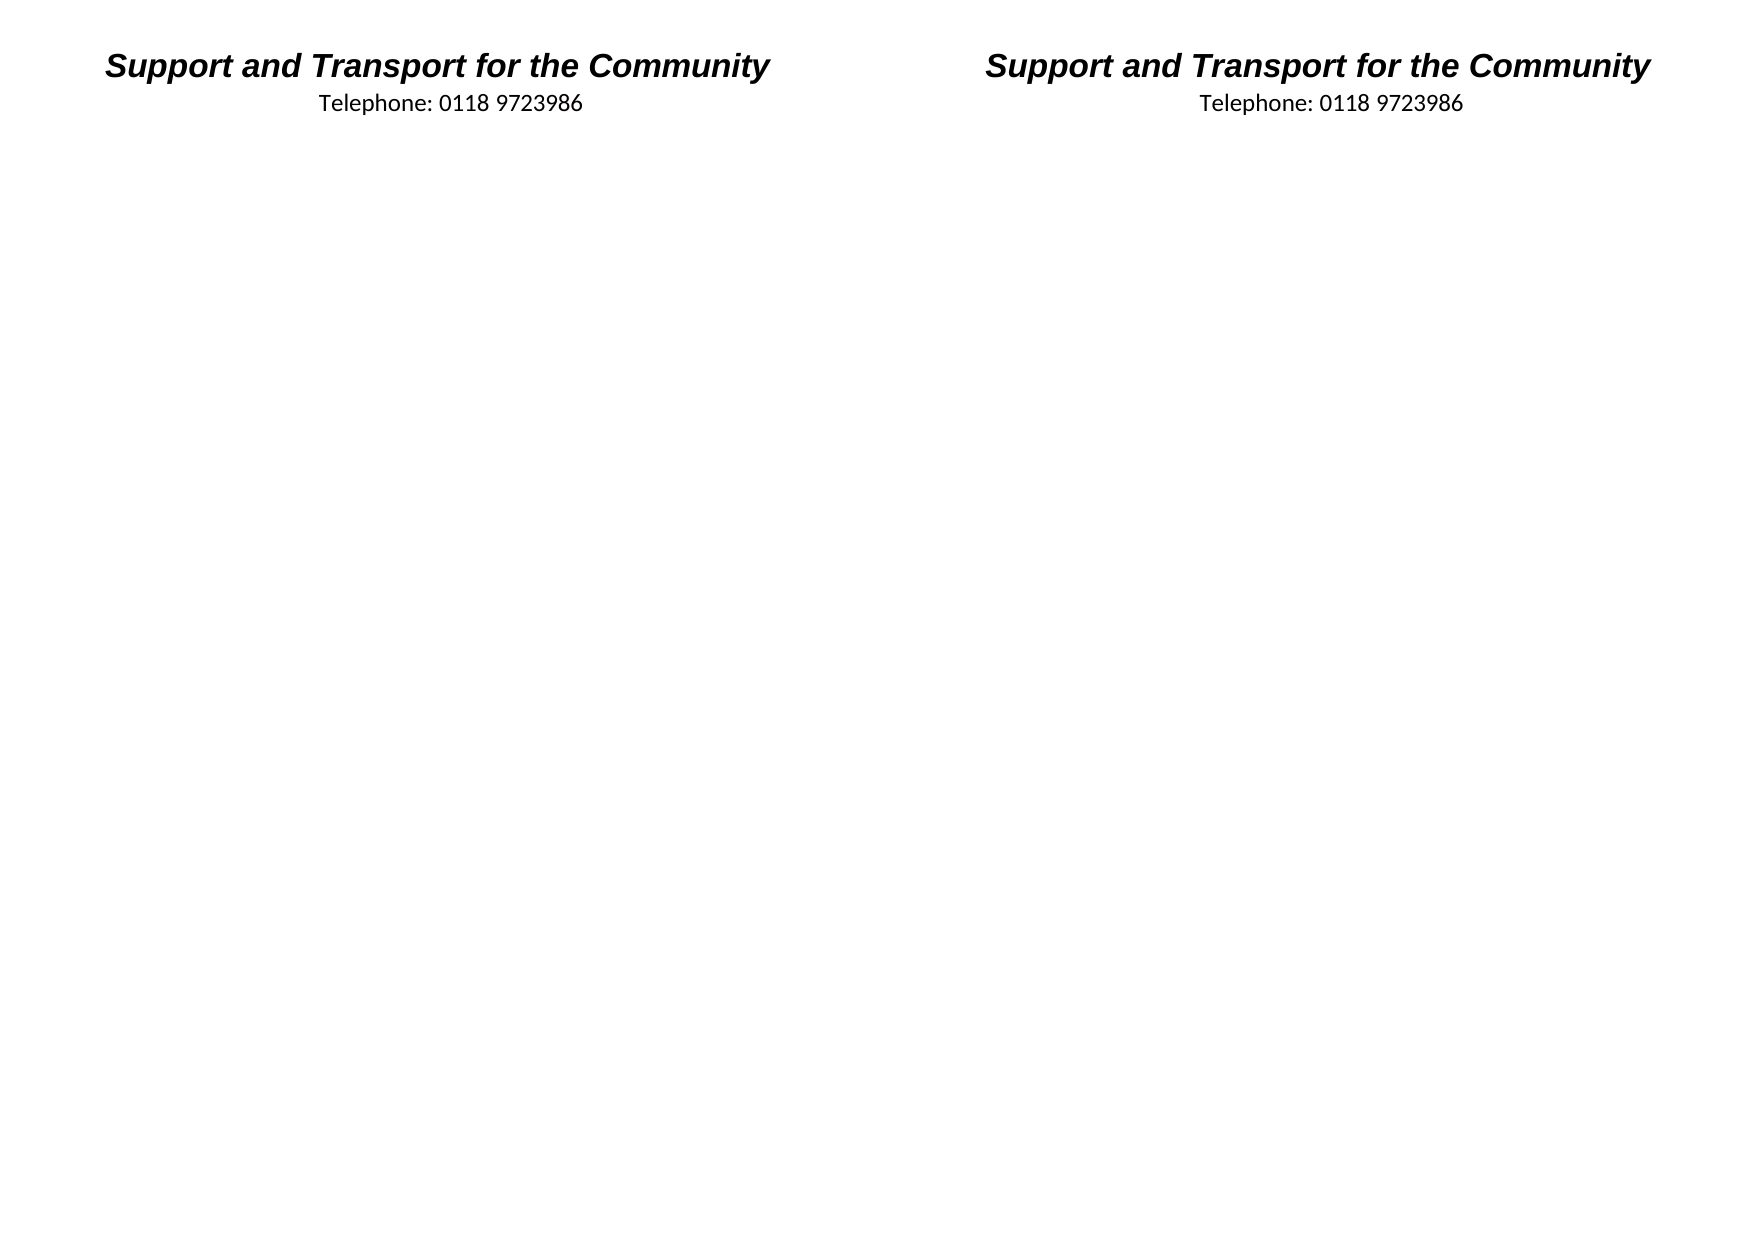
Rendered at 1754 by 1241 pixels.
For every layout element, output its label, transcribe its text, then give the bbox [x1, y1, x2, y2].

title Support and Transport for the Community Support and Transport for the Community [105, 46, 1746, 84]
text Telephone: 0118 9723986 Telephone: 0118 9723986 [37, 87, 1746, 117]
